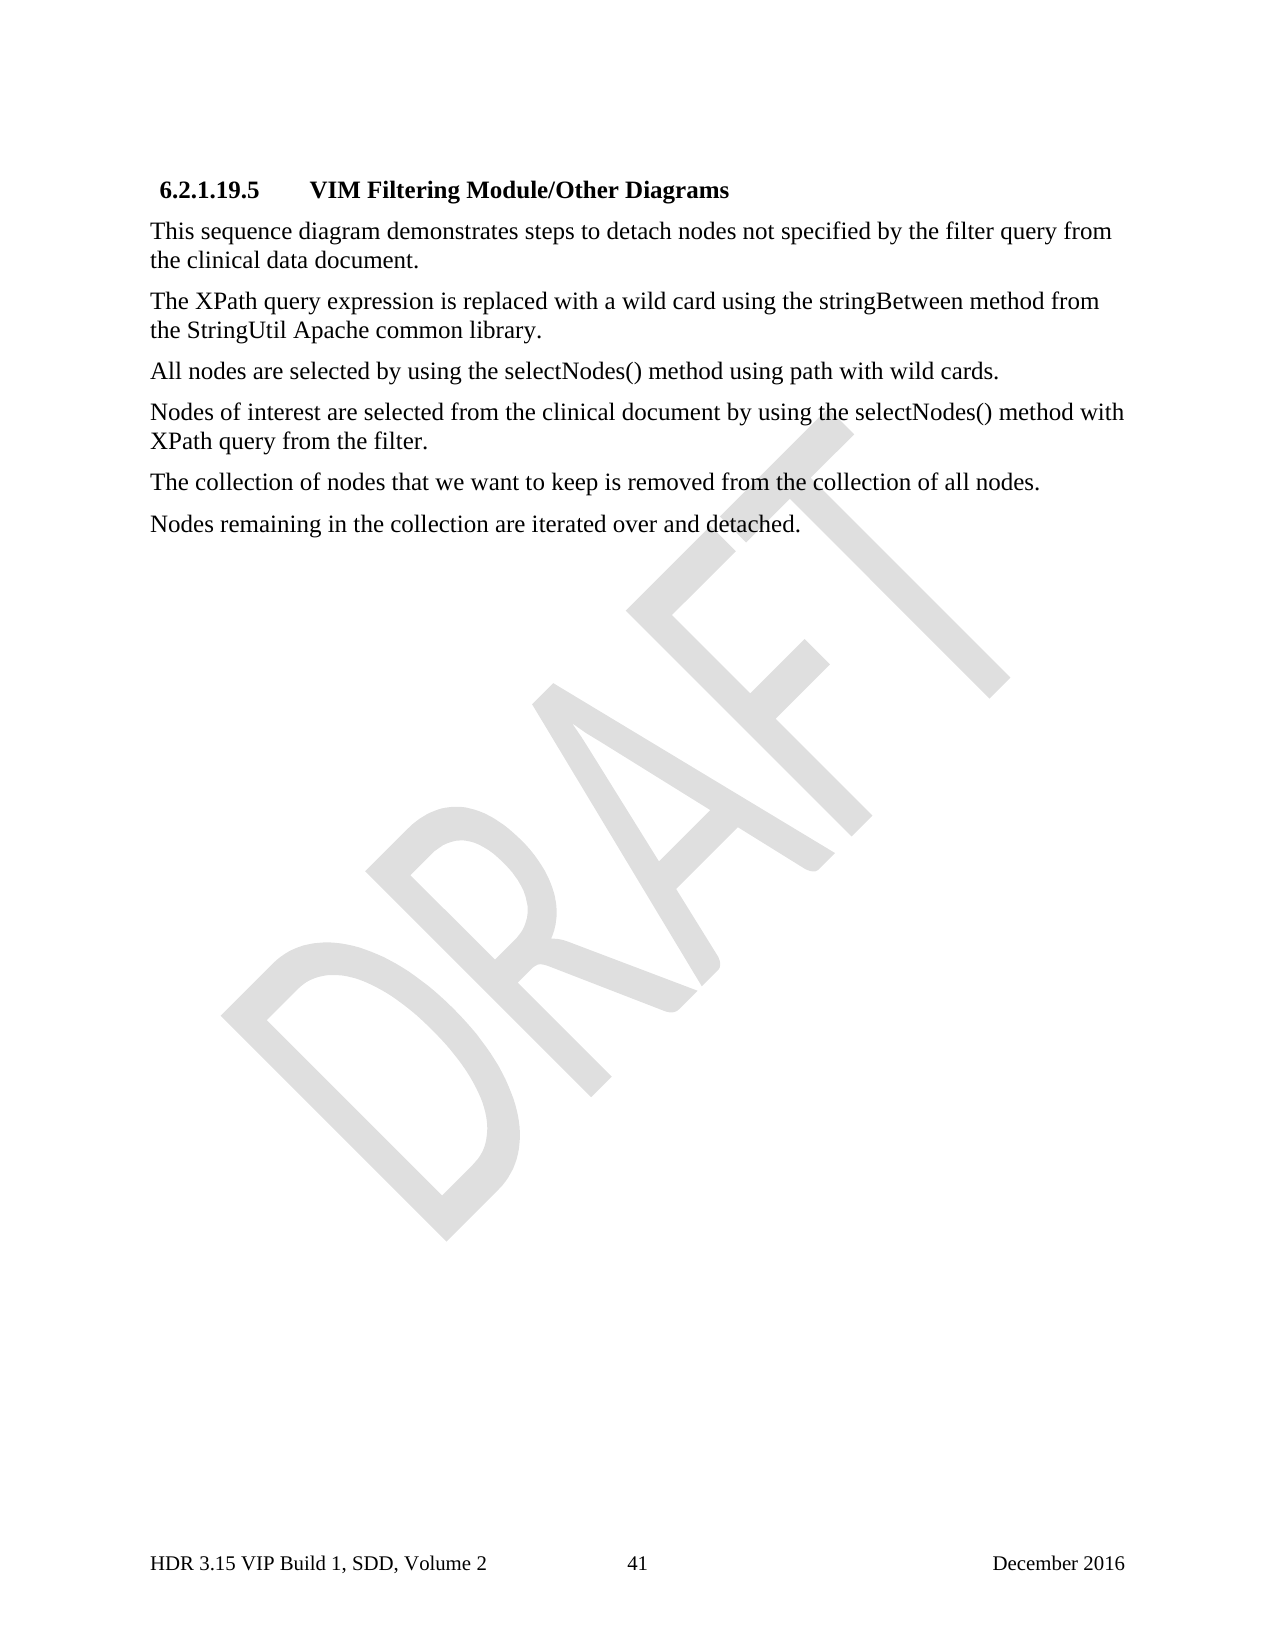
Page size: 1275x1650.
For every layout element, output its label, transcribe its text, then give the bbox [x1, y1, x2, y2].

text Nodes of interest are selected from the clinical document by using the selectNodes() method with XPath query from the filter. [150, 397, 1125, 455]
text The collection of nodes that we want to keep is removed from the collection of all nodes. [150, 467, 1125, 496]
text This sequence diagram demonstrates steps to detach nodes not specified by the filter query from the clinical data document. [150, 216, 1125, 274]
text The XPath query expression is replaced with a wild card using the stringBetween method from the StringUtil Apache common library. [150, 286, 1125, 344]
text Nodes remaining in the collection are iterated over and detached. [150, 509, 1125, 537]
text All nodes are selected by using the selectNodes() method using path with wild cards. [150, 356, 1125, 385]
subtitle VIM Filtering Module/Other Diagrams [159, 175, 1125, 204]
